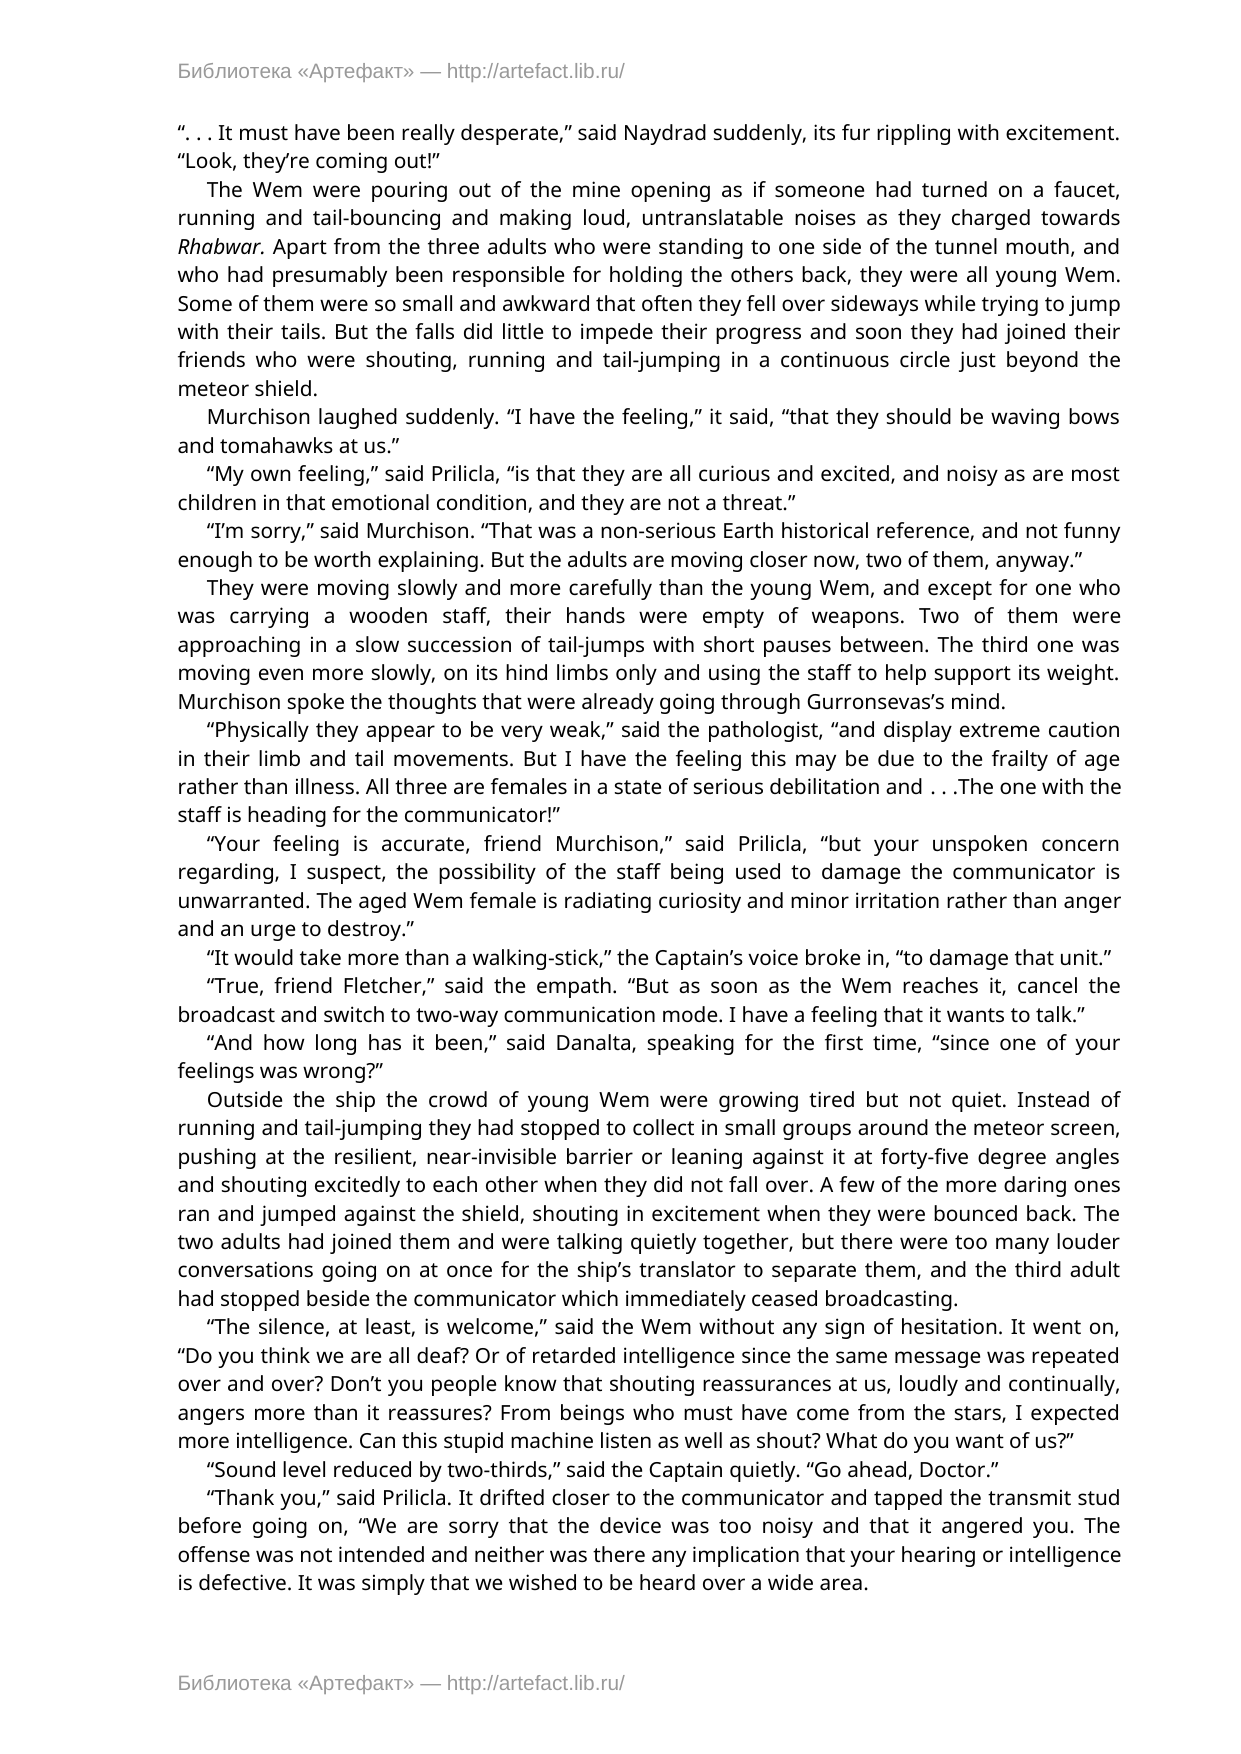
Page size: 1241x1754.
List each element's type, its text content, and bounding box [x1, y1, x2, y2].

text “The silence, at least, is welcome,” said the Wem without any sign of hesitation. It went on, “Do you think we are all deaf? Or of retarded intelligence since the same message was repeated over and over? Don’t you people know that shouting reassurances at us, loudly and continually, angers more than it reassures? From beings who must have come from the stars, I expected more intelligence. Can this stupid machine listen as well as shout? What do you want of us?” [177, 1312, 1122, 1455]
text “I’m sorry,” said Murchison. “That was a non-serious Earth historical reference, and not funny enough to be worth explaining. But the adults are moving closer now, two of them, anyway.” [177, 516, 1122, 573]
text “And how long has it been,” said Danalta, speaking for the first time, “since one of your feelings was wrong?” [177, 1028, 1122, 1085]
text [177, 118, 1122, 175]
text “True, friend Fletcher,” said the empath. “But as soon as the Wem reaches it, cancel the broadcast and switch to two-way communication mode. I have a feeling that it wants to talk.” [177, 971, 1122, 1028]
text “Sound level reduced by two-thirds,” said the Captain quietly. “Go ahead, Doctor.” [177, 1455, 1122, 1483]
text “Physically they appear to be very weak,” said the pathologist, “and display extreme caution in their limb and tail movements. But I have the feeling this may be due to the frailty of age rather than illness. All three are females in a state of serious debilitation and . . .The one with the staff is heading for the communicator!” [177, 715, 1122, 829]
text “Thank you,” said Prilicla. It drifted closer to the communicator and tapped the transmit stud before going on, “We are sorry that the device was too noisy and that it angered you. The offense was not intended and neither was there any implication that your hearing or intelligence is defective. It was simply that we wished to be heard over a wide area. [177, 1483, 1122, 1597]
text The Wem were pouring out of the mine opening as if someone had turned on a faucet, running and tail-bouncing and making loud, untranslatable noises as they charged towards Rhabwar. Apart from the three adults who were standing to one side of the tunnel mouth, and who had presumably been responsible for holding the others back, they were all young Wem. Some of them were so small and awkward that often they fell over sideways while trying to jump with their tails. But the falls did little to impede their progress and soon they had joined their friends who were shouting, running and tail-jumping in a continuous circle just beyond the meteor shield. [177, 175, 1122, 402]
text Outside the ship the crowd of young Wem were growing tired but not quiet. Instead of running and tail-jumping they had stopped to collect in small groups around the meteor screen, pushing at the resilient, near-invisible barrier or leaning against it at forty-five degree angles and shouting excitedly to each other when they did not fall over. A few of the more daring ones ran and jumped against the shield, shouting in excitement when they were bounced back. The two adults had joined them and were talking quietly together, but there were too many louder conversations going on at once for the ship’s translator to separate them, and the third adult had stopped beside the communicator which immediately ceased broadcasting. [177, 1085, 1122, 1312]
text “My own feeling,” said Prilicla, “is that they are all curious and excited, and noisy as are most children in that emotional condition, and they are not a threat.” [177, 459, 1122, 516]
text Murchison laughed suddenly. “I have the feeling,” it said, “that they should be waving bows and tomahawks at us.” [177, 402, 1122, 459]
text “It would take more than a walking-stick,” the Captain’s voice broke in, “to damage that unit.” [177, 943, 1122, 971]
text “Your feeling is accurate, friend Murchison,” said Prilicla, “but your unspoken concern regarding, I suspect, the possibility of the staff being used to damage the communicator is unwarranted. The aged Wem female is radiating curiosity and minor irritation rather than anger and an urge to destroy.” [177, 829, 1122, 943]
text They were moving slowly and more carefully than the young Wem, and except for one who was carrying a wooden staff, their hands were empty of weapons. Two of them were approaching in a slow succession of tail-jumps with short pauses between. The third one was moving even more slowly, on its hind limbs only and using the staff to help support its weight. Murchison spoke the thoughts that were already going through Gurronsevas’s mind. [177, 573, 1122, 715]
